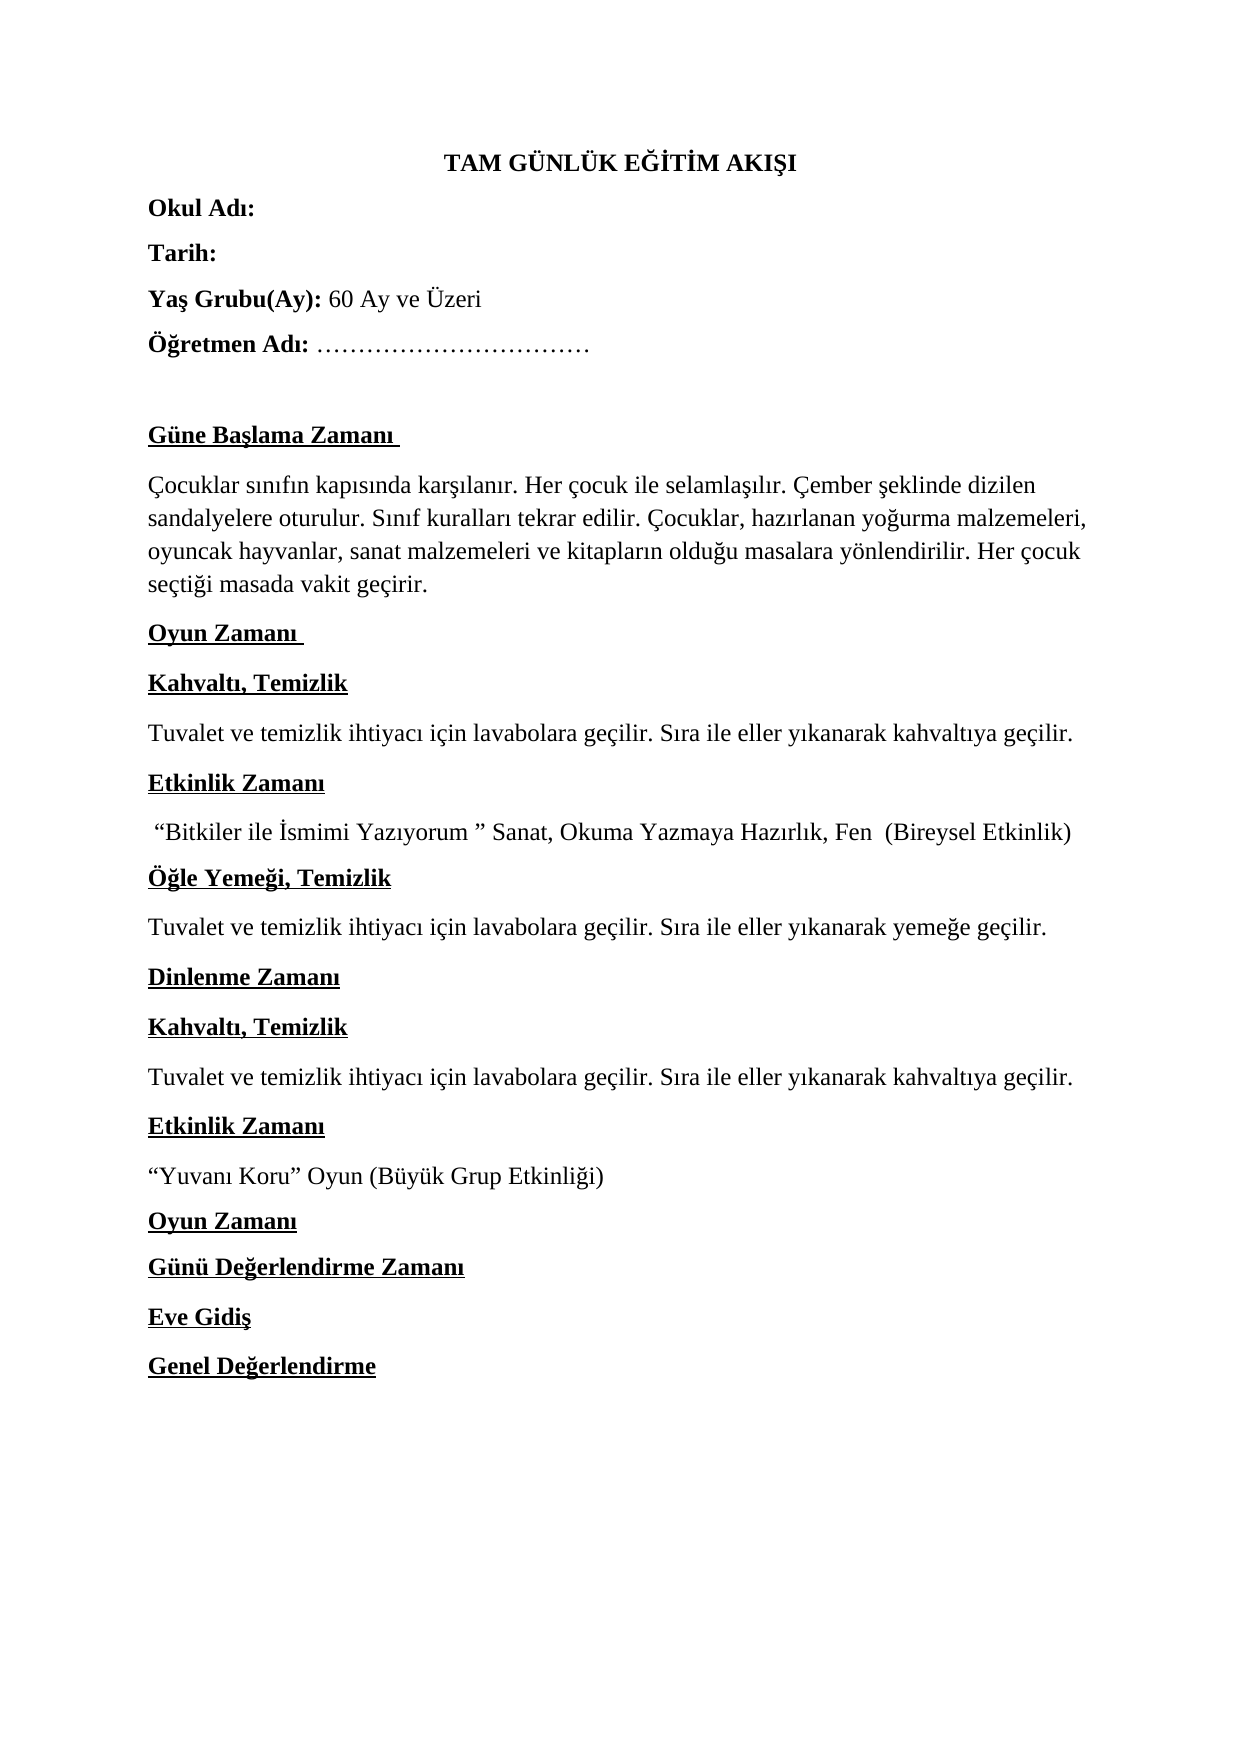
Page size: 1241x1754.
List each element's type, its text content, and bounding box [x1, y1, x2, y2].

text Tuvalet ve temizlik ihtiyacı için lavabolara geçilir. Sıra ile eller yıkanarak yemeğe geçilir. [148, 912, 1093, 941]
text Öğle Yemeği, Temizlik [148, 863, 1093, 892]
text Okul Adı: [148, 193, 1093, 222]
text Çocuklar sınıfın kapısında karşılanır. Her çocuk ile selamlaşılır. Çember şeklinde dizilen sandalyelere oturulur. Sınıf kuralları tekrar edilir. Çocuklar, hazırlanan yoğurma malzemeleri, oyuncak hayvanlar, sanat malzemeleri ve kitapların olduğu masalara yönlendirilir. Her çocuk seçtiği masada vakit geçirir. [148, 470, 1093, 598]
text Etkinlik Zamanı [148, 1111, 1093, 1140]
text Yaş Grubu(Ay): 60 Ay ve Üzeri [148, 284, 1093, 313]
text Oyun Zamanı [148, 1206, 1093, 1235]
text Kahvaltı, Temizlik [148, 668, 1093, 697]
text Güne Başlama Zamanı [148, 420, 1093, 449]
text Eve Gidiş [148, 1302, 1093, 1330]
text Öğretmen Adı: …………………………… [148, 329, 1093, 358]
text Etkinlik Zamanı [148, 768, 1093, 796]
text Günü Değerlendirme Zamanı [148, 1252, 1093, 1281]
text Tarih: [148, 238, 1093, 267]
text Kahvaltı, Temizlik [148, 1012, 1093, 1041]
text Tuvalet ve temizlik ihtiyacı için lavabolara geçilir. Sıra ile eller yıkanarak kahvaltıya geçilir. [148, 1062, 1093, 1090]
text Dinlenme Zamanı [148, 962, 1093, 991]
text TAM GÜNLÜK EĞİTİM AKIŞI [148, 148, 1093, 176]
text Oyun Zamanı [148, 618, 1093, 647]
text “Yuvanı Koru” Oyun (Büyük Grup Etkinliği) [148, 1161, 1093, 1190]
text Tuvalet ve temizlik ihtiyacı için lavabolara geçilir. Sıra ile eller yıkanarak kahvaltıya geçilir. [148, 718, 1093, 747]
text “Bitkiler ile İsmimi Yazıyorum ” Sanat, Okuma Yazmaya Hazırlık, Fen (Bireysel Etkinlik) [148, 817, 1093, 846]
text Genel Değerlendirme [148, 1351, 1093, 1380]
